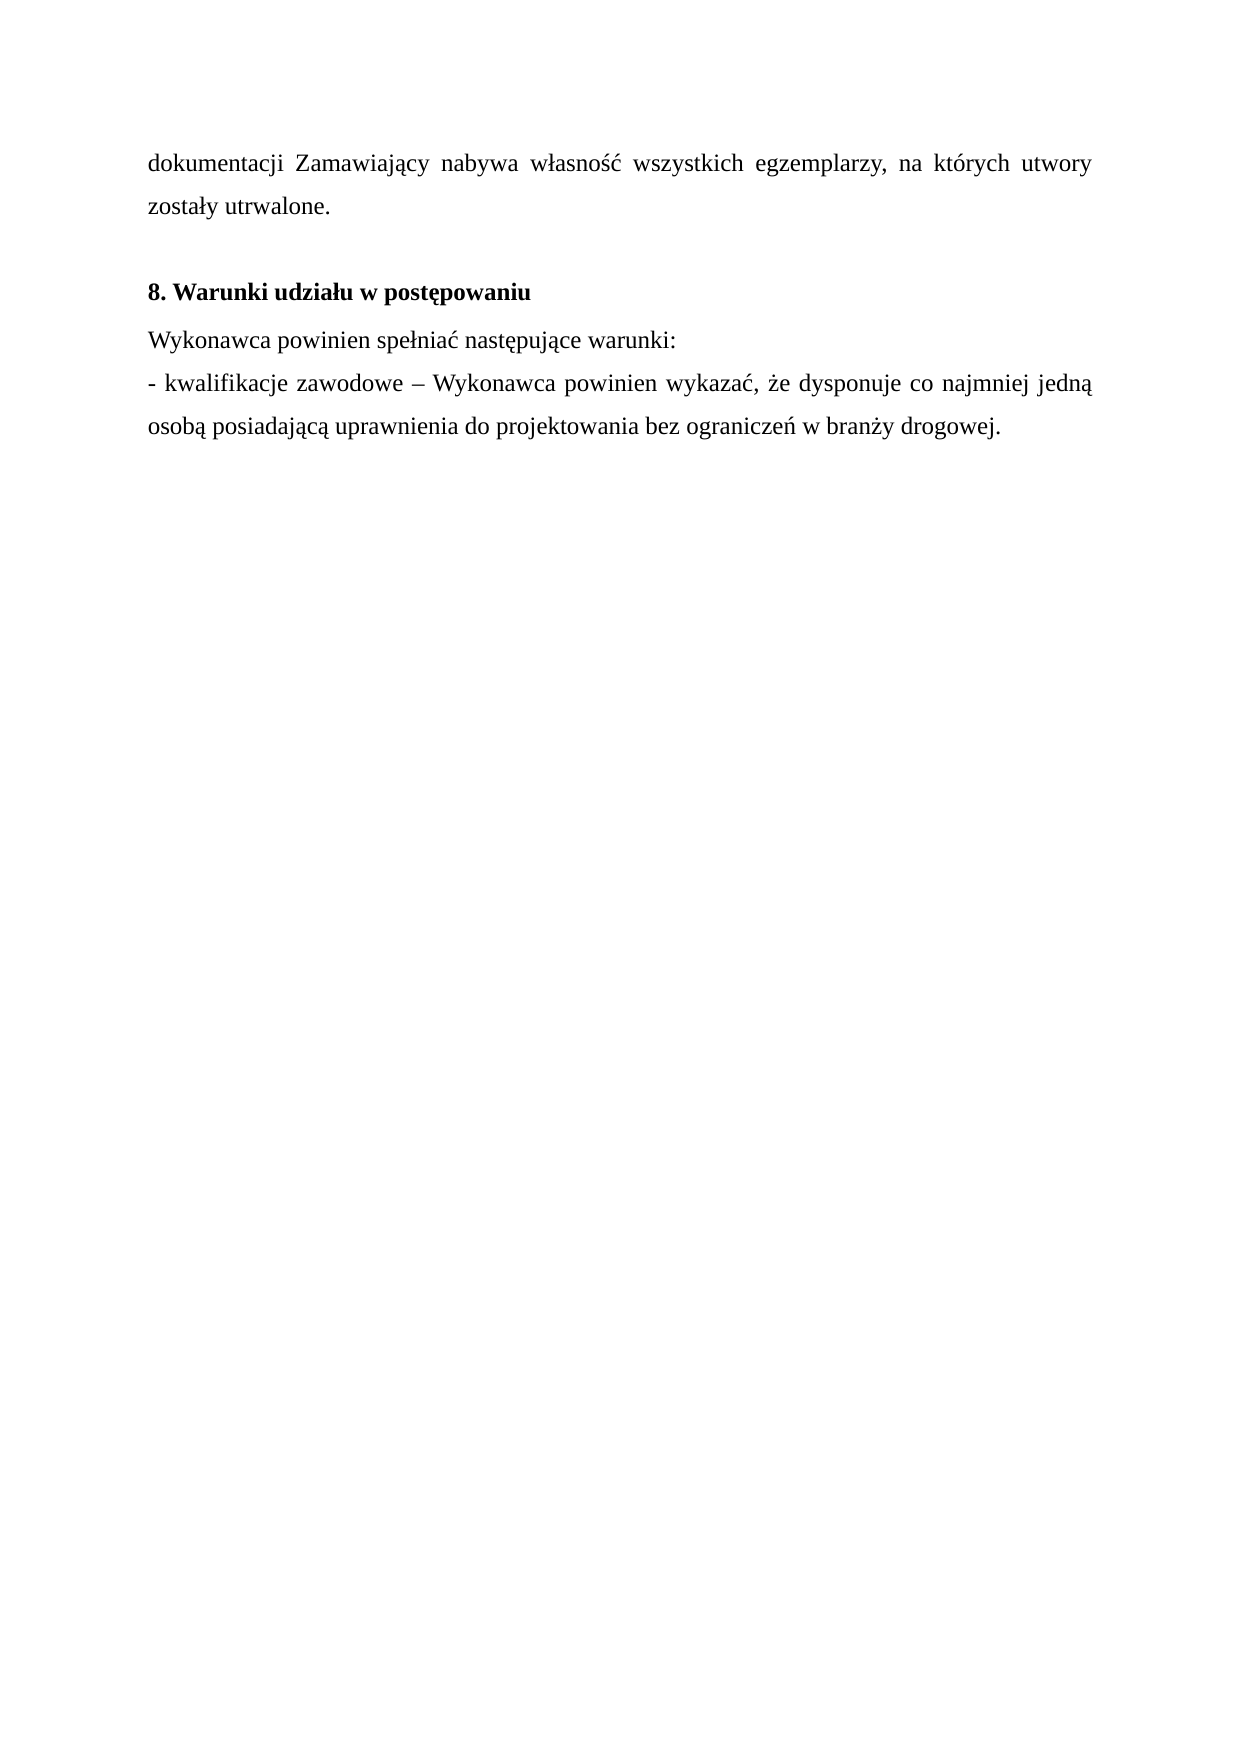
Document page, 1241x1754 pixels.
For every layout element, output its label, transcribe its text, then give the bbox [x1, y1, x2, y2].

text 8. Warunki udziału w postępowaniu [148, 277, 1093, 306]
text Wykonawca powinien spełniać następujące warunki: [148, 325, 1093, 353]
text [148, 148, 1093, 219]
text - kwalifikacje zawodowe – Wykonawca powinien wykazać, że dysponuje co najmniej jedną osobą posiadającą uprawnienia do projektowania bez ograniczeń w branży drogowej. [148, 368, 1093, 440]
